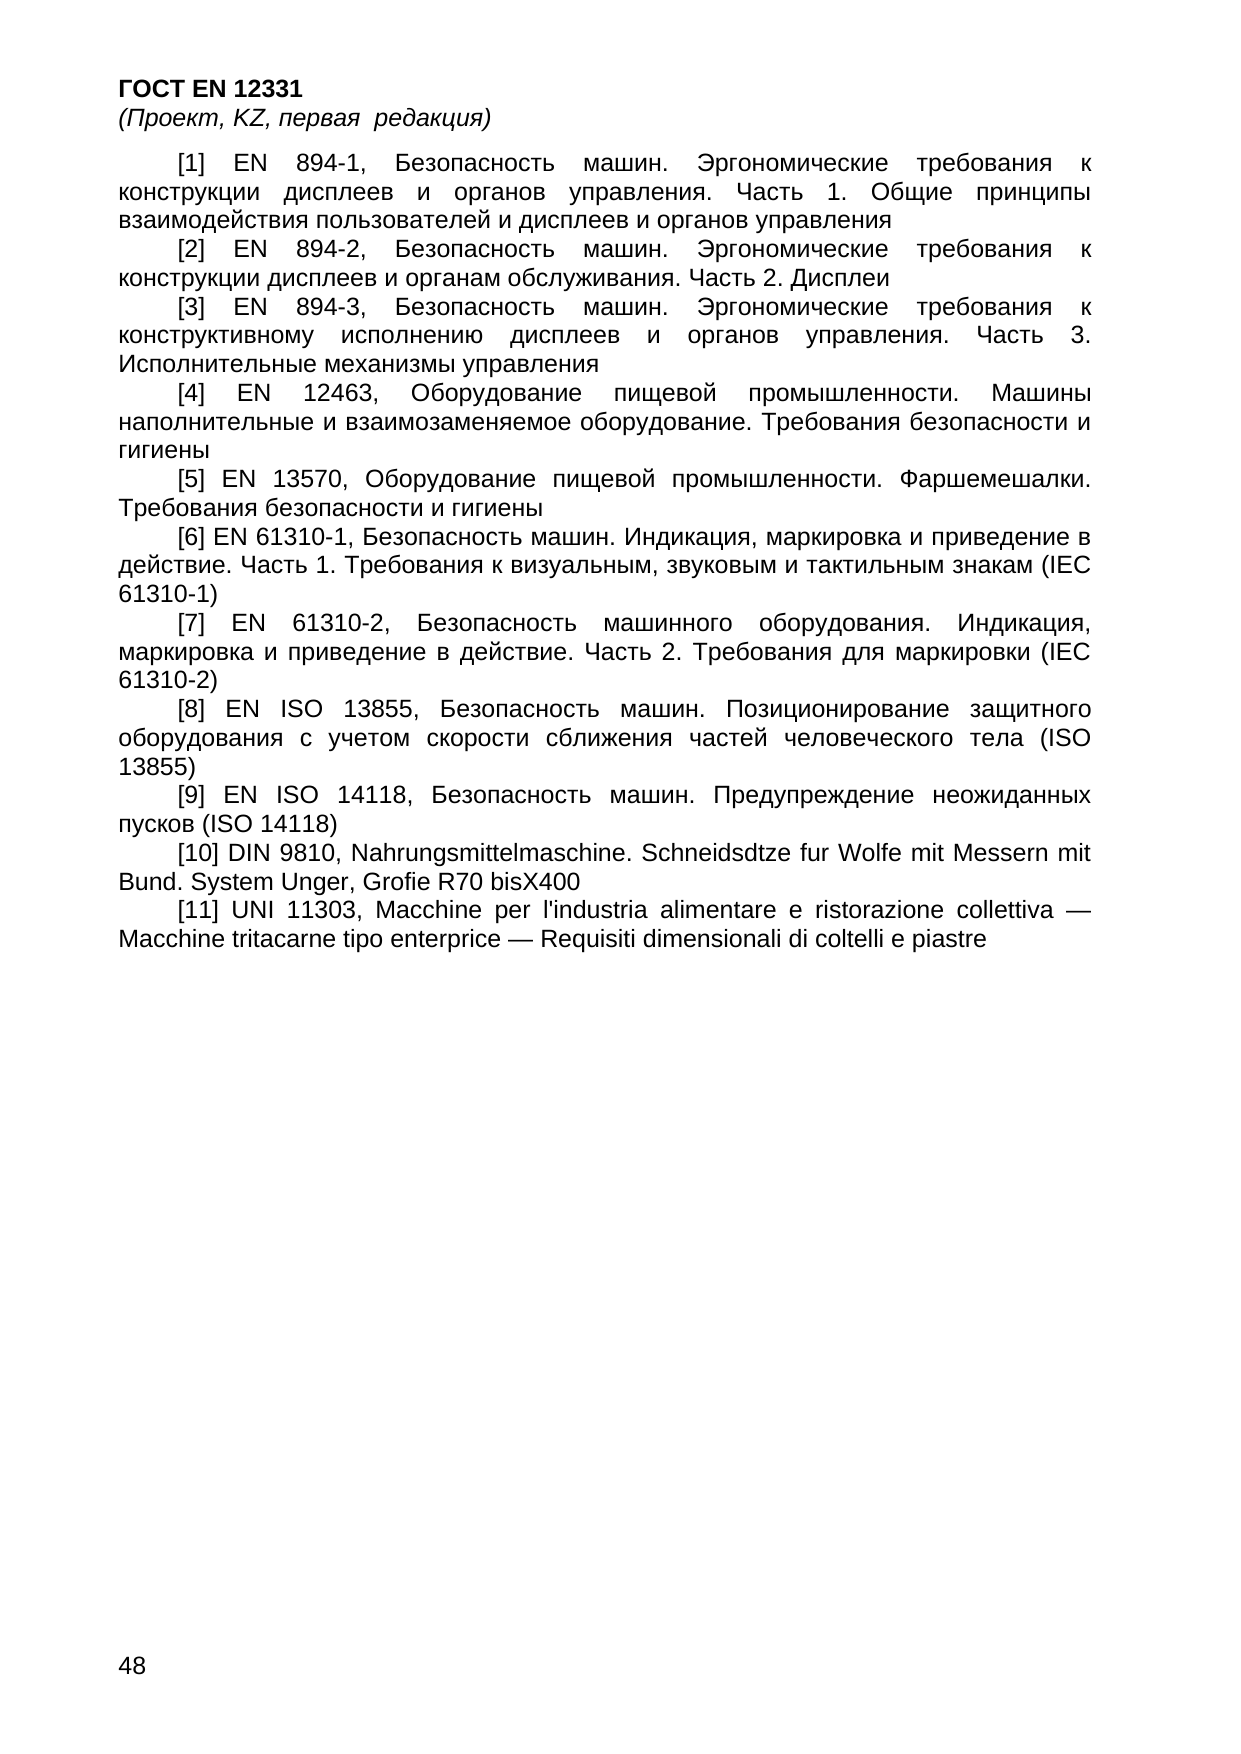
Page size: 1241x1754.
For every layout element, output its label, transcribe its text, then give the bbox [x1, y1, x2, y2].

text [2] EN 894-2, Безопасность машин. Эргономические требования к конструкции дисплеев и органам обслуживания. Часть 2. Дисплеи [118, 234, 1092, 291]
text [7] EN 61310-2, Безопасность машинного оборудования. Индикация, маркировка и приведение в действие. Часть 2. Требования для маркировки (IEC 61310-2) [118, 608, 1092, 694]
text [4] EN 12463, Оборудование пищевой промышленности. Машины наполнительные и взаимозаменяемое оборудование. Требования безопасности и гигиены [118, 378, 1092, 464]
text [1] EN 894-1, Безопасность машин. Эргономические требования к конструкции дисплеев и органов управления. Часть 1. Общие принципы взаимодействия пользователей и дисплеев и органов управления [118, 148, 1092, 234]
text [10] DIN 9810, Nahrungsmittelmaschine. Schneidsdtze fur Wolfe mit Messern mit Bund. System Unger, Grofie R70 bisX400 [118, 838, 1092, 895]
text [11] UNI 11303, Macchine per l'industria alimentare e ristorazione collettiva — Macchine tritacarne tipo enterprice — Requisiti dimensionali di coltelli e piastre [118, 895, 1092, 953]
text [8] EN ISO 13855, Безопасность машин. Позиционирование защитного оборудования с учетом скорости сближения частей человеческого тела (ISO 13855) [118, 694, 1092, 780]
text [3] EN 894-3, Безопасность машин. Эргономические требования к конструктивному исполнению дисплеев и органов управления. Часть 3. Исполнительные механизмы управления [118, 291, 1092, 378]
text [6] EN 61310-1, Безопасность машин. Индикация, маркировка и приведение в действие. Часть 1. Требования к визуальным, звуковым и тактильным знакам (IEC 61310-1) [118, 521, 1092, 608]
text [5] EN 13570, Оборудование пищевой промышленности. Фаршемешалки. Требования безопасности и гигиены [118, 464, 1092, 521]
text [9] EN ISO 14118, Безопасность машин. Предупреждение неожиданных пусков (ISO 14118) [118, 780, 1092, 838]
